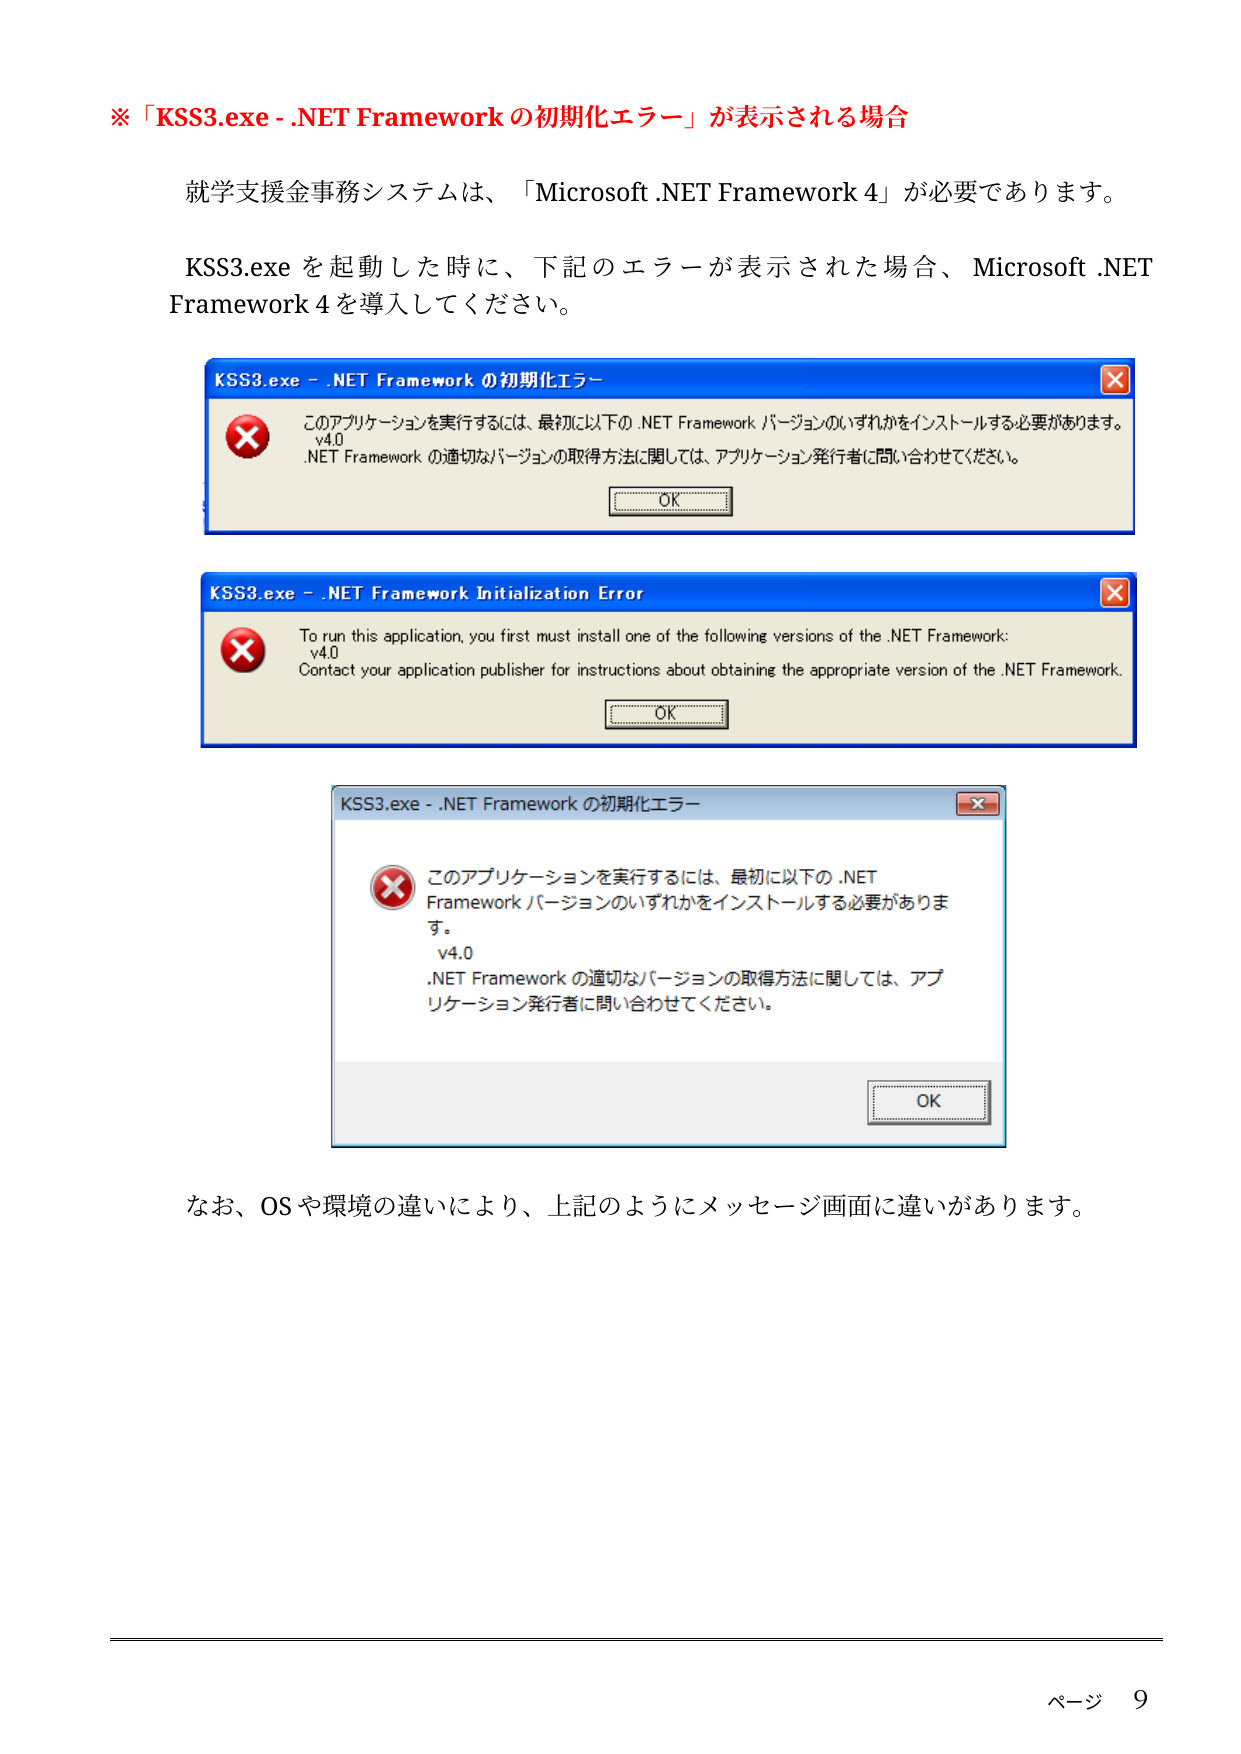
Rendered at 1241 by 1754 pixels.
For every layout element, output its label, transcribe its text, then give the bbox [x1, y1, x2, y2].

text なお、OSや環境の違いにより、上記のようにメッセージ画面に違いがあります。 [169, 1186, 1153, 1223]
picture [202, 358, 1135, 535]
picture [200, 572, 1137, 748]
picture [331, 785, 1007, 1148]
text KSS3.exeを起動した時に、下記のエラーが表示された場合、Microsoft .NET Framework 4を導入してください。 [169, 246, 1153, 321]
subtitle ※「KSS3.exe - .NET Frameworkの初期化エラー」が表示される場合 [110, 96, 1153, 133]
text 就学支援金事務システムは、「Microsoft .NET Framework 4」が必要であります。 [169, 171, 1153, 208]
